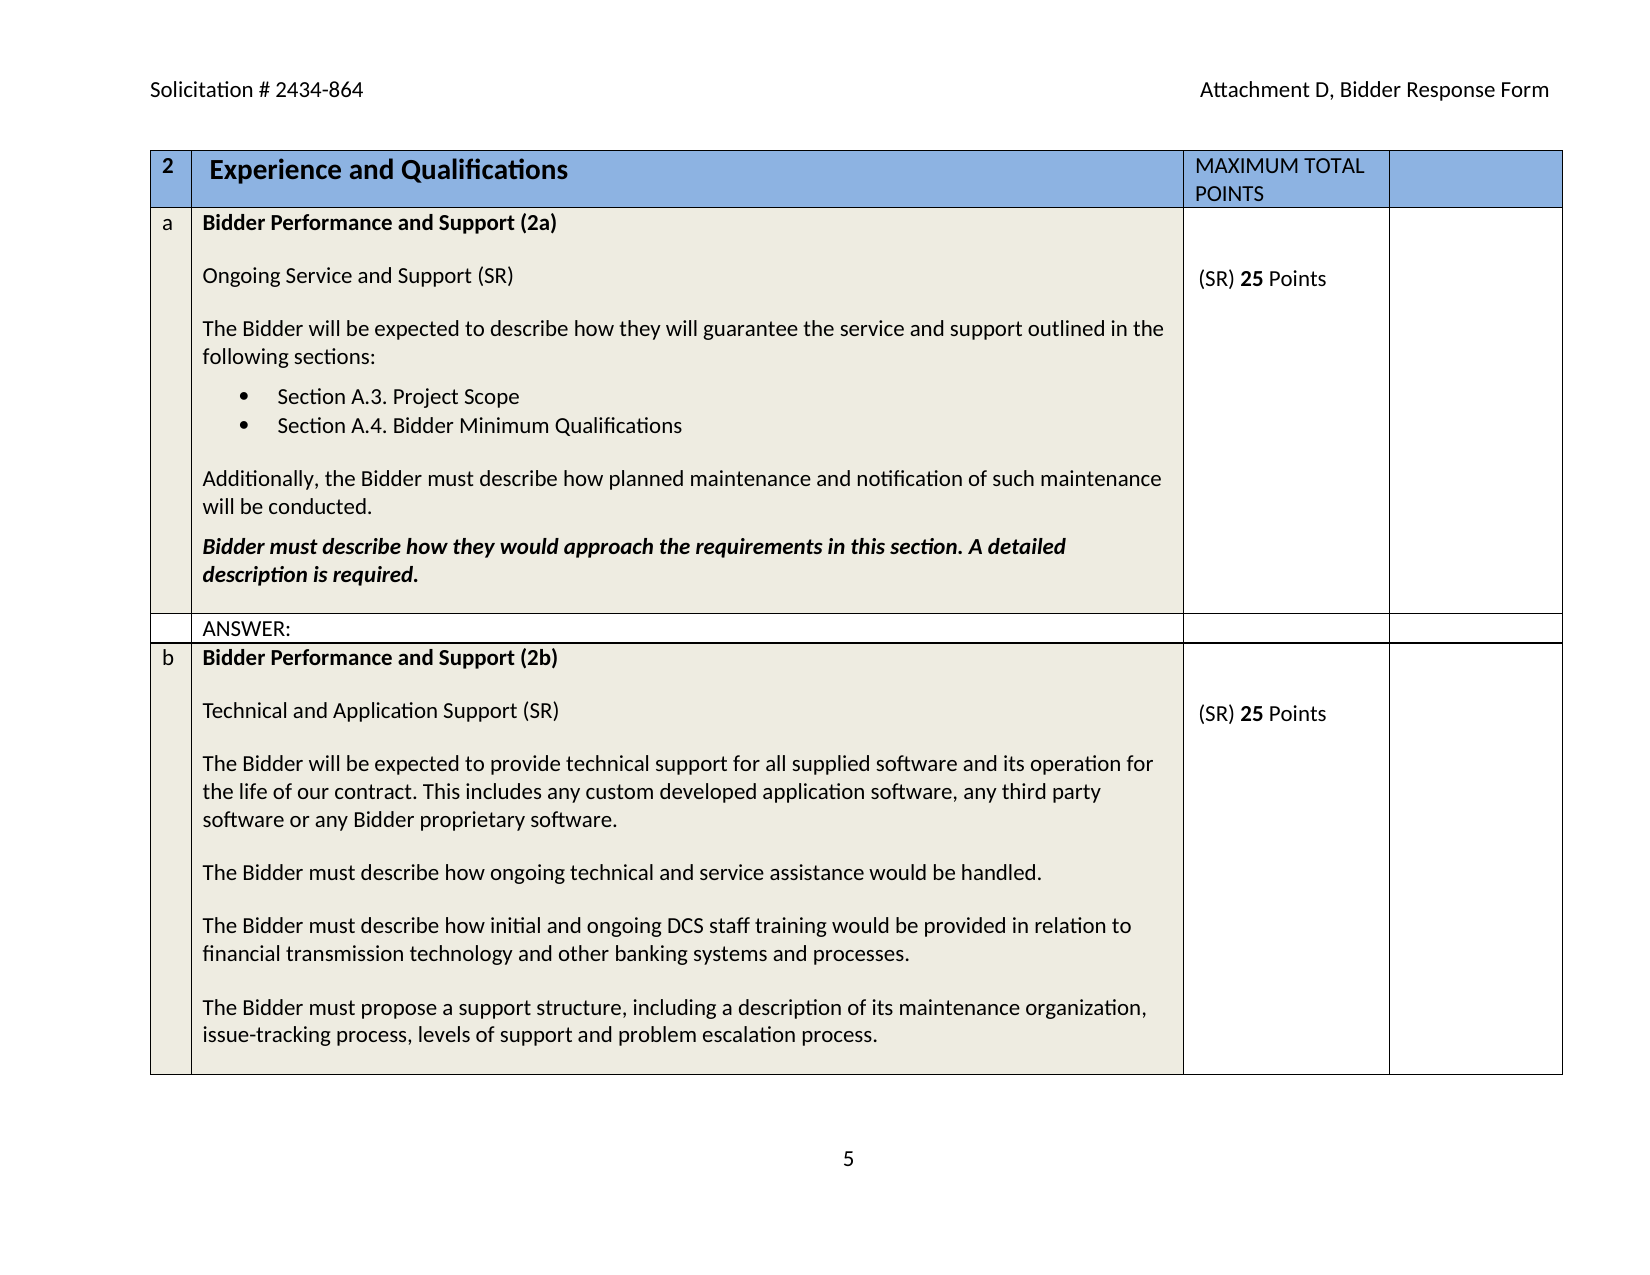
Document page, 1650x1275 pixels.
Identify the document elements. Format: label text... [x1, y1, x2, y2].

table_cell [1184, 614, 1389, 642]
table_cell b [151, 644, 191, 1074]
table_header MAXIMUM TOTAL POINTS [1184, 151, 1389, 207]
table_cell [151, 614, 191, 642]
table_cell ANSWER: [192, 614, 1183, 642]
table_cell (SR) 25 Points [1184, 208, 1389, 613]
table_cell (SR) 25 Points [1184, 644, 1389, 1074]
table_cell [1390, 208, 1562, 613]
table_cell [1390, 614, 1562, 642]
table_cell Bidder Performance and Support (2a) Ongoing Service and Support (SR) The Bidder will be expected to describe how they will guarantee the service and support outlined in the following sections: Section A.3. Project Scope Section A.4. Bidder Minimum Qualifications Additionally, the Bidder must describe how planned maintenance and notification of such maintenance will be conducted. Bidder must describe how they would approach the requirements in this section. A detailed description is required. [192, 208, 1183, 613]
table_header 2 [151, 151, 191, 207]
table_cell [192, 644, 1183, 1074]
table_header [1390, 151, 1562, 207]
table_header Experience and Qualifications [192, 151, 1183, 207]
table_cell [1390, 644, 1562, 1074]
table_cell a [151, 208, 191, 613]
